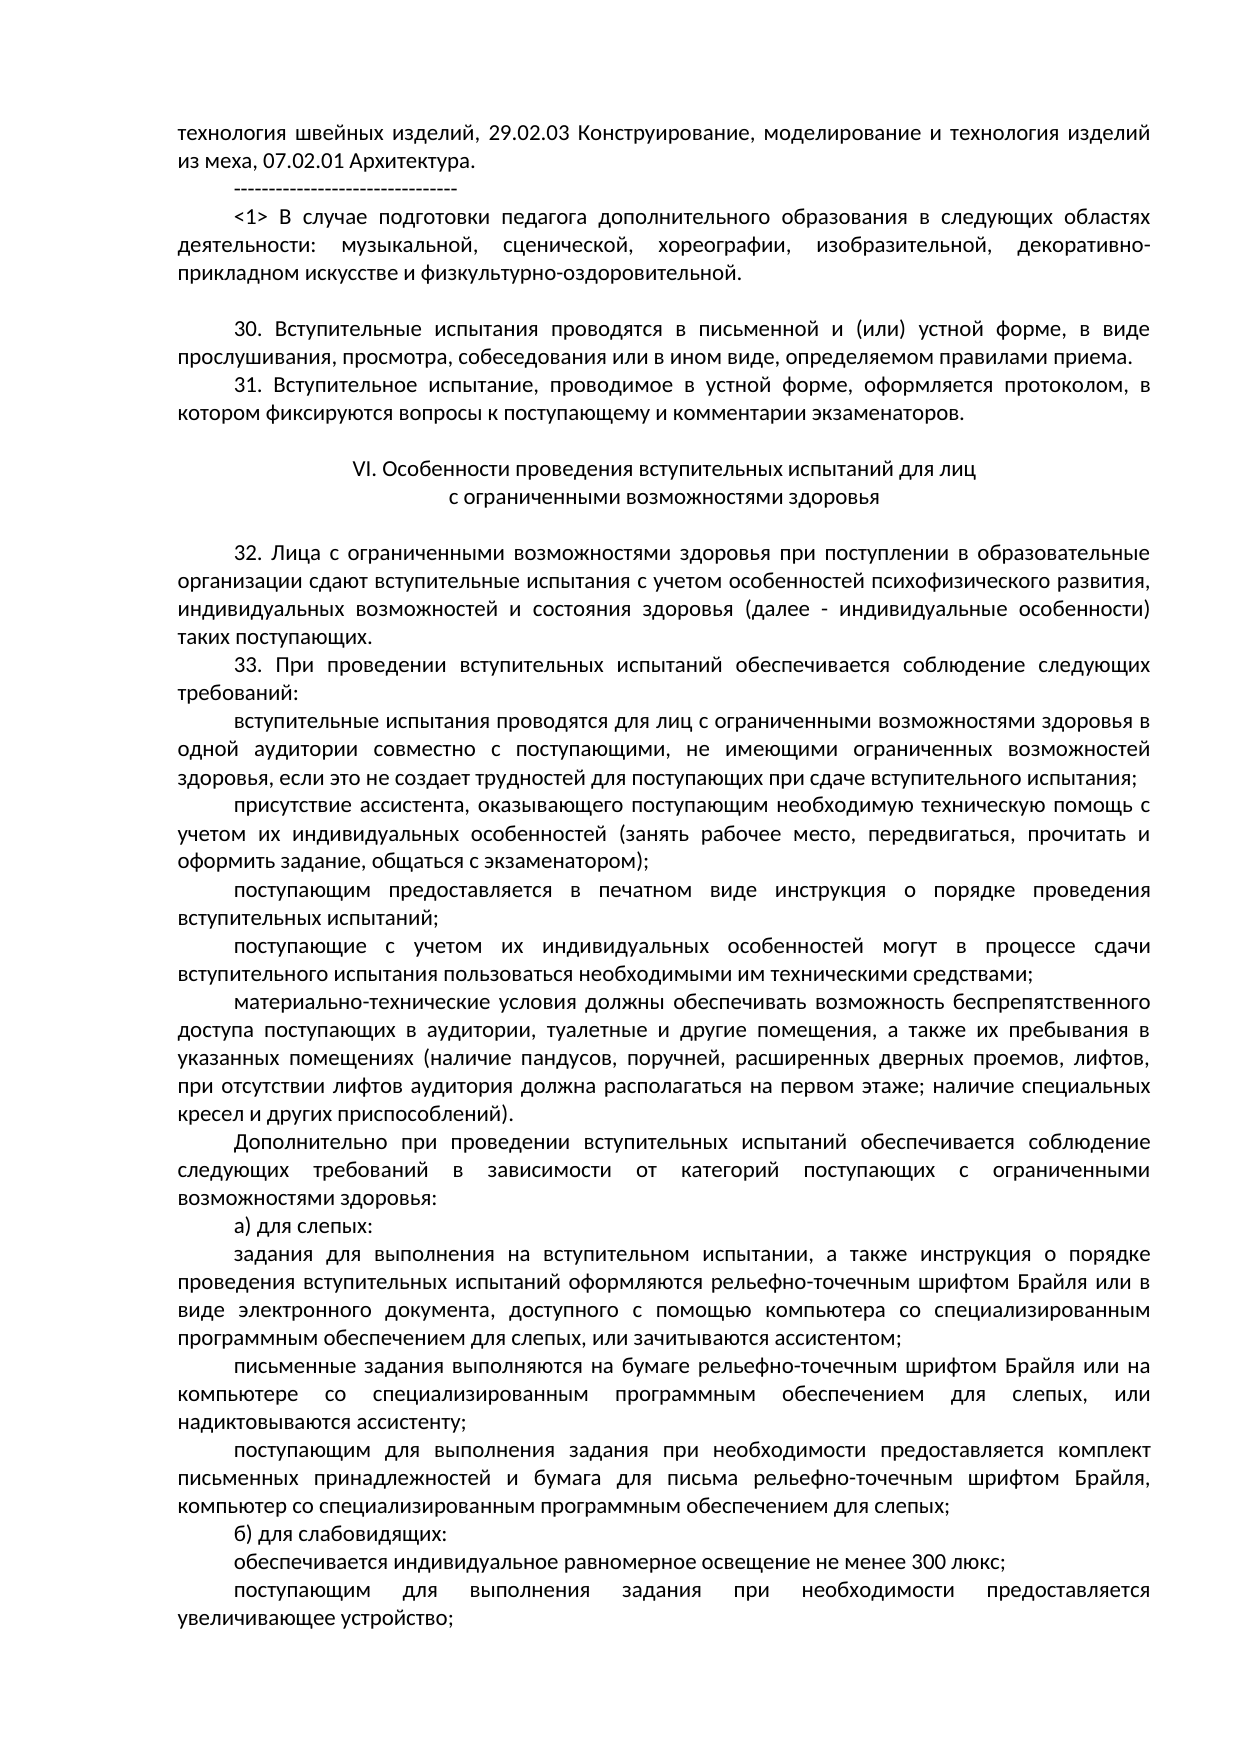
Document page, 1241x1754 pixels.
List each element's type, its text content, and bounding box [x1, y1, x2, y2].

text обеспечивается индивидуальное равномерное освещение не менее 300 люкс; [177, 1547, 1152, 1575]
text присутствие ассистента, оказывающего поступающим необходимую техническую помощь с учетом их индивидуальных особенностей (занять рабочее место, передвигаться, прочитать и оформить задание, общаться с экзаменатором); [177, 791, 1152, 875]
text вступительные испытания проводятся для лиц с ограниченными возможностями здоровья в одной аудитории совместно с поступающими, не имеющими ограниченных возможностей здоровья, если это не создает трудностей для поступающих при сдаче вступительного испытания; [177, 707, 1152, 791]
text поступающие с учетом их индивидуальных особенностей могут в процессе сдачи вступительного испытания пользоваться необходимыми им техническими средствами; [177, 931, 1152, 987]
text 32. Лица с ограниченными возможностями здоровья при поступлении в образовательные организации сдают вступительные испытания с учетом особенностей психофизического развития, индивидуальных возможностей и состояния здоровья (далее - индивидуальные особенности) таких поступающих. [177, 538, 1152, 651]
text -------------------------------- [177, 174, 1152, 202]
text 31. Вступительное испытание, проводимое в устной форме, оформляется протоколом, в котором фиксируются вопросы к поступающему и комментарии экзаменаторов. [177, 370, 1152, 426]
text поступающим для выполнения задания при необходимости предоставляется комплект письменных принадлежностей и бумага для письма рельефно-точечным шрифтом Брайля, компьютер со специализированным программным обеспечением для слепых; [177, 1435, 1152, 1519]
text б) для слабовидящих: [177, 1519, 1152, 1547]
text письменные задания выполняются на бумаге рельефно-точечным шрифтом Брайля или на компьютере со специализированным программным обеспечением для слепых, или надиктовываются ассистенту; [177, 1351, 1152, 1435]
text материально-технические условия должны обеспечивать возможность беспрепятственного доступа поступающих в аудитории, туалетные и другие помещения, а также их пребывания в указанных помещениях (наличие пандусов, поручней, расширенных дверных проемов, лифтов, при отсутствии лифтов аудитория должна располагаться на первом этаже; наличие специальных кресел и других приспособлений). [177, 987, 1152, 1127]
text Дополнительно при проведении вступительных испытаний обеспечивается соблюдение следующих требований в зависимости от категорий поступающих с ограниченными возможностями здоровья: [177, 1127, 1152, 1211]
text а) для слепых: [177, 1211, 1152, 1239]
text поступающим для выполнения задания при необходимости предоставляется увеличивающее устройство; [177, 1575, 1152, 1631]
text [177, 118, 1152, 174]
text 30. Вступительные испытания проводятся в письменной и (или) устной форме, в виде прослушивания, просмотра, собеседования или в ином виде, определяемом правилами приема. [177, 314, 1152, 370]
text VI. Особенности проведения вступительных испытаний для лиц [177, 454, 1152, 482]
text задания для выполнения на вступительном испытании, а также инструкция о порядке проведения вступительных испытаний оформляются рельефно-точечным шрифтом Брайля или в виде электронного документа, доступного с помощью компьютера со специализированным программным обеспечением для слепых, или зачитываются ассистентом; [177, 1239, 1152, 1351]
text <1> В случае подготовки педагога дополнительного образования в следующих областях деятельности: музыкальной, сценической, хореографии, изобразительной, декоративно-прикладном искусстве и физкультурно-оздоровительной. [177, 202, 1152, 286]
text с ограниченными возможностями здоровья [177, 482, 1152, 510]
text 33. При проведении вступительных испытаний обеспечивается соблюдение следующих требований: [177, 651, 1152, 707]
text поступающим предоставляется в печатном виде инструкция о порядке проведения вступительных испытаний; [177, 875, 1152, 931]
